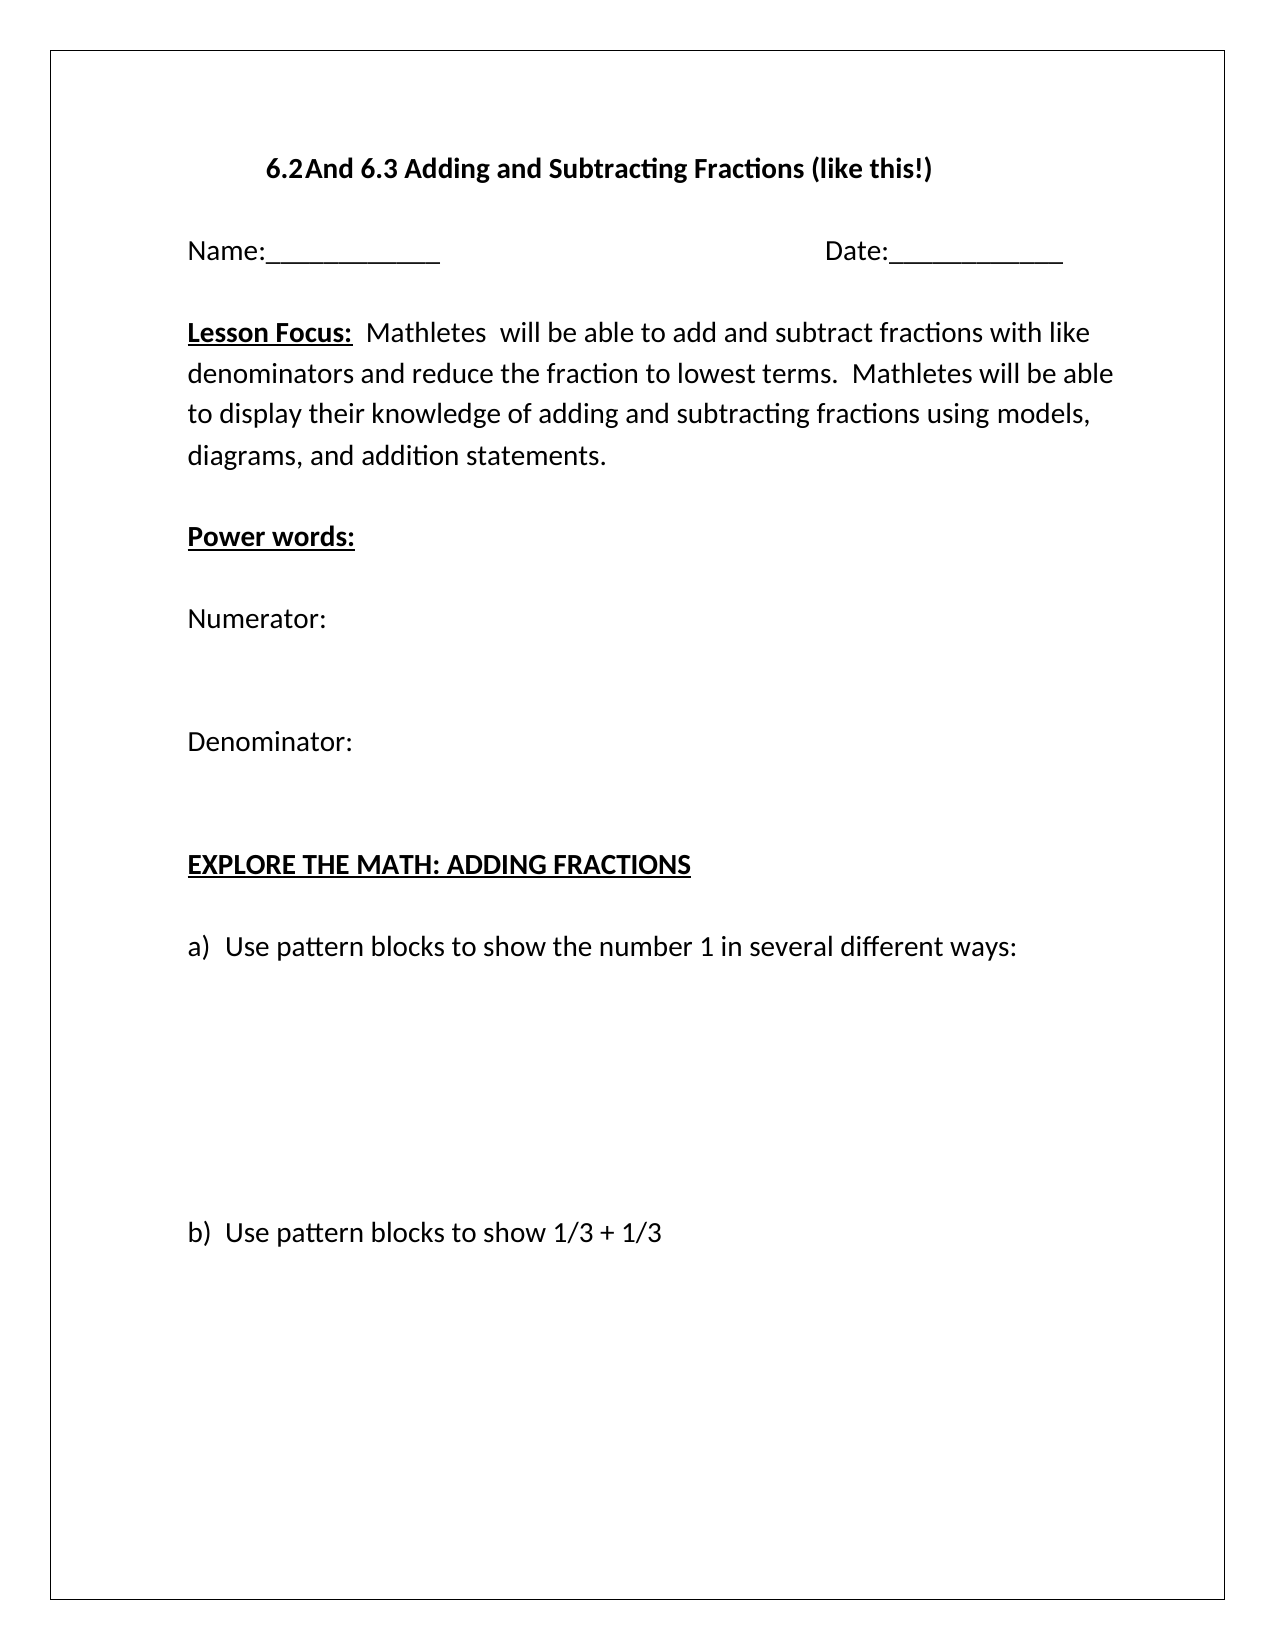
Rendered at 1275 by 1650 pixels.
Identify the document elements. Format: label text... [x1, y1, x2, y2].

list Lesson Focus: Mathletes will be able to add and subtract fractions with like denominators and reduce the fraction to lowest terms. Mathletes will be able to display their knowledge of adding and subtracting fractions using models, diagrams, and addition statements. [187, 314, 1125, 472]
list Use pattern blocks to show 1/3 + 1/3 [187, 1214, 1125, 1250]
list EXPLORE THE MATH: ADDING FRACTIONS [187, 846, 1125, 882]
list Use pattern blocks to show the number 1 in several different ways: [187, 928, 1125, 963]
list And 6.3 Adding and Subtracting Fractions (like this!) [266, 150, 1125, 186]
list Numerator: [187, 600, 1125, 636]
list Power words: [187, 518, 1125, 554]
list Denominator: [187, 723, 1125, 759]
list Name:____________ Date:____________ [187, 232, 1125, 267]
